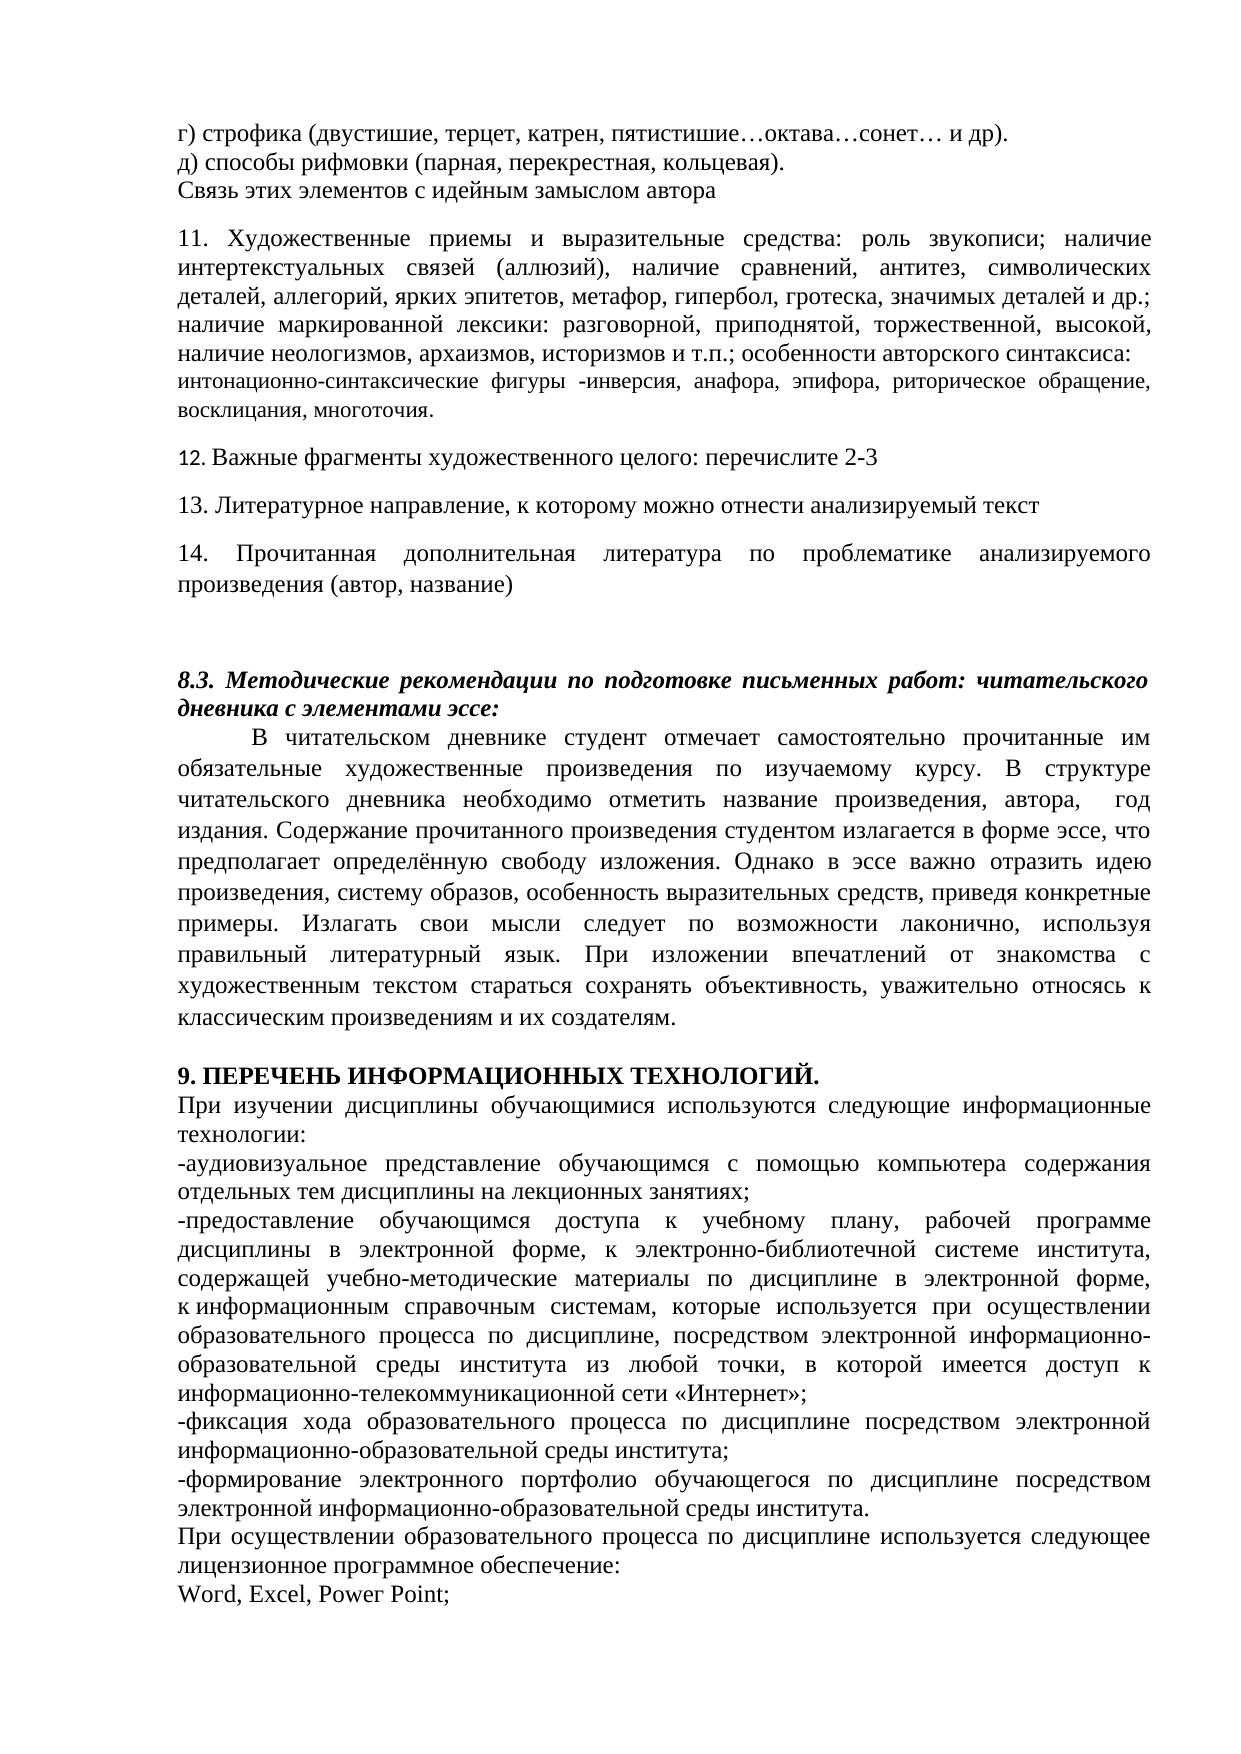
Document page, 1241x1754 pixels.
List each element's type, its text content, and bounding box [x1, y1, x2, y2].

text При изучении дисциплины обучающимися используются следующие информационные технологии: [177, 1090, 1152, 1148]
text 9. ПЕРЕЧЕНЬ ИНФОРМАЦИОННЫХ ТЕХНОЛОГИЙ. [177, 1061, 1152, 1090]
text д) способы рифмовки (парная, перекрестная, кольцевая). [177, 147, 1152, 176]
text Связь этих элементов с идейным замыслом автора [177, 176, 1152, 204]
text интонационно-синтаксические фигуры -инверсия, анафора, эпифора, риторическое обращение, восклицания, многоточия. [177, 367, 1152, 424]
text -предоставление обучающимся доступа к учебному плану, рабочей программе дисциплины в электронной форме, к электронно-библиотечной системе института, содержащей учебно-методические материалы по дисциплине в электронной форме, к информационным справочным системам, которые используется при осуществлении образовательного процесса по дисциплине, посредством электронной информационно-образовательной среды института из любой точки, в которой имеется доступ к информационно-телекоммуникационной сети «Интернет»; [177, 1205, 1152, 1406]
text -фиксация хода образовательного процесса по дисциплине посредством электронной информационно-образовательной среды института; [177, 1406, 1152, 1464]
text 12. Важные фрагменты художественного целого: перечислите 2-3 [177, 442, 1152, 472]
text -формирование электронного портфолио обучающегося по дисциплине посредством электронной информационно-образовательной среды института. [177, 1464, 1152, 1521]
text 14. Прочитанная дополнительная литература по проблематике анализируемого произведения (автор, название) [177, 538, 1152, 598]
text г) строфика (двустишие, терцет, катрен, пятистишие…октава…сонет… и др). [177, 118, 1152, 147]
text В читательском дневнике студент отмечает самостоятельно прочитанные им обязательные художественные произведения по изучаемому курсу. В структуре читательского дневника необходимо отметить название произведения, автора, год издания. Содержание прочитанного произведения студентом излагается в форме эссе, что предполагает определённую свободу изложения. Однако в эссе важно отразить идею произведения, систему образов, особенность выразительных средств, приведя конкретные примеры. Излагать свои мысли следует по возможности лаконично, используя правильный литературный язык. При изложении впечатлений от знакомства с художественным текстом стараться сохранять объективность, уважительно относясь к классическим произведениям и их создателям. [177, 722, 1152, 940]
text 13. Литературное направление, к которому можно отнести анализируемый текст [177, 491, 1152, 519]
text 11. Художественные приемы и выразительные средства: роль звукописи; наличие интертекстуальных связей (аллюзий), наличие сравнений, антитез, символических деталей, аллегорий, ярких эпитетов, метафор, гипербол, гротеска, значимых деталей и др.; наличие маркированной лексики: разговорной, приподнятой, торжественной, высокой, наличие неологизмов, архаизмов, историзмов и т.п.; особенности авторского синтаксиса: [177, 223, 1152, 367]
text 8.3. Методические рекомендации по подготовке письменных работ: читательского дневника с элементами эссе: [177, 665, 1152, 722]
text При осуществлении образовательного процесса по дисциплине используется следующее лицензионное программное обеспечение: [177, 1521, 1152, 1579]
text Wогd, Ехсеl, Powег Роint; [177, 1579, 1152, 1608]
text -аудиовизуальное представление обучающимся с помощью компьютера содержания отдельных тем дисциплины на лекционных занятиях; [177, 1148, 1152, 1205]
